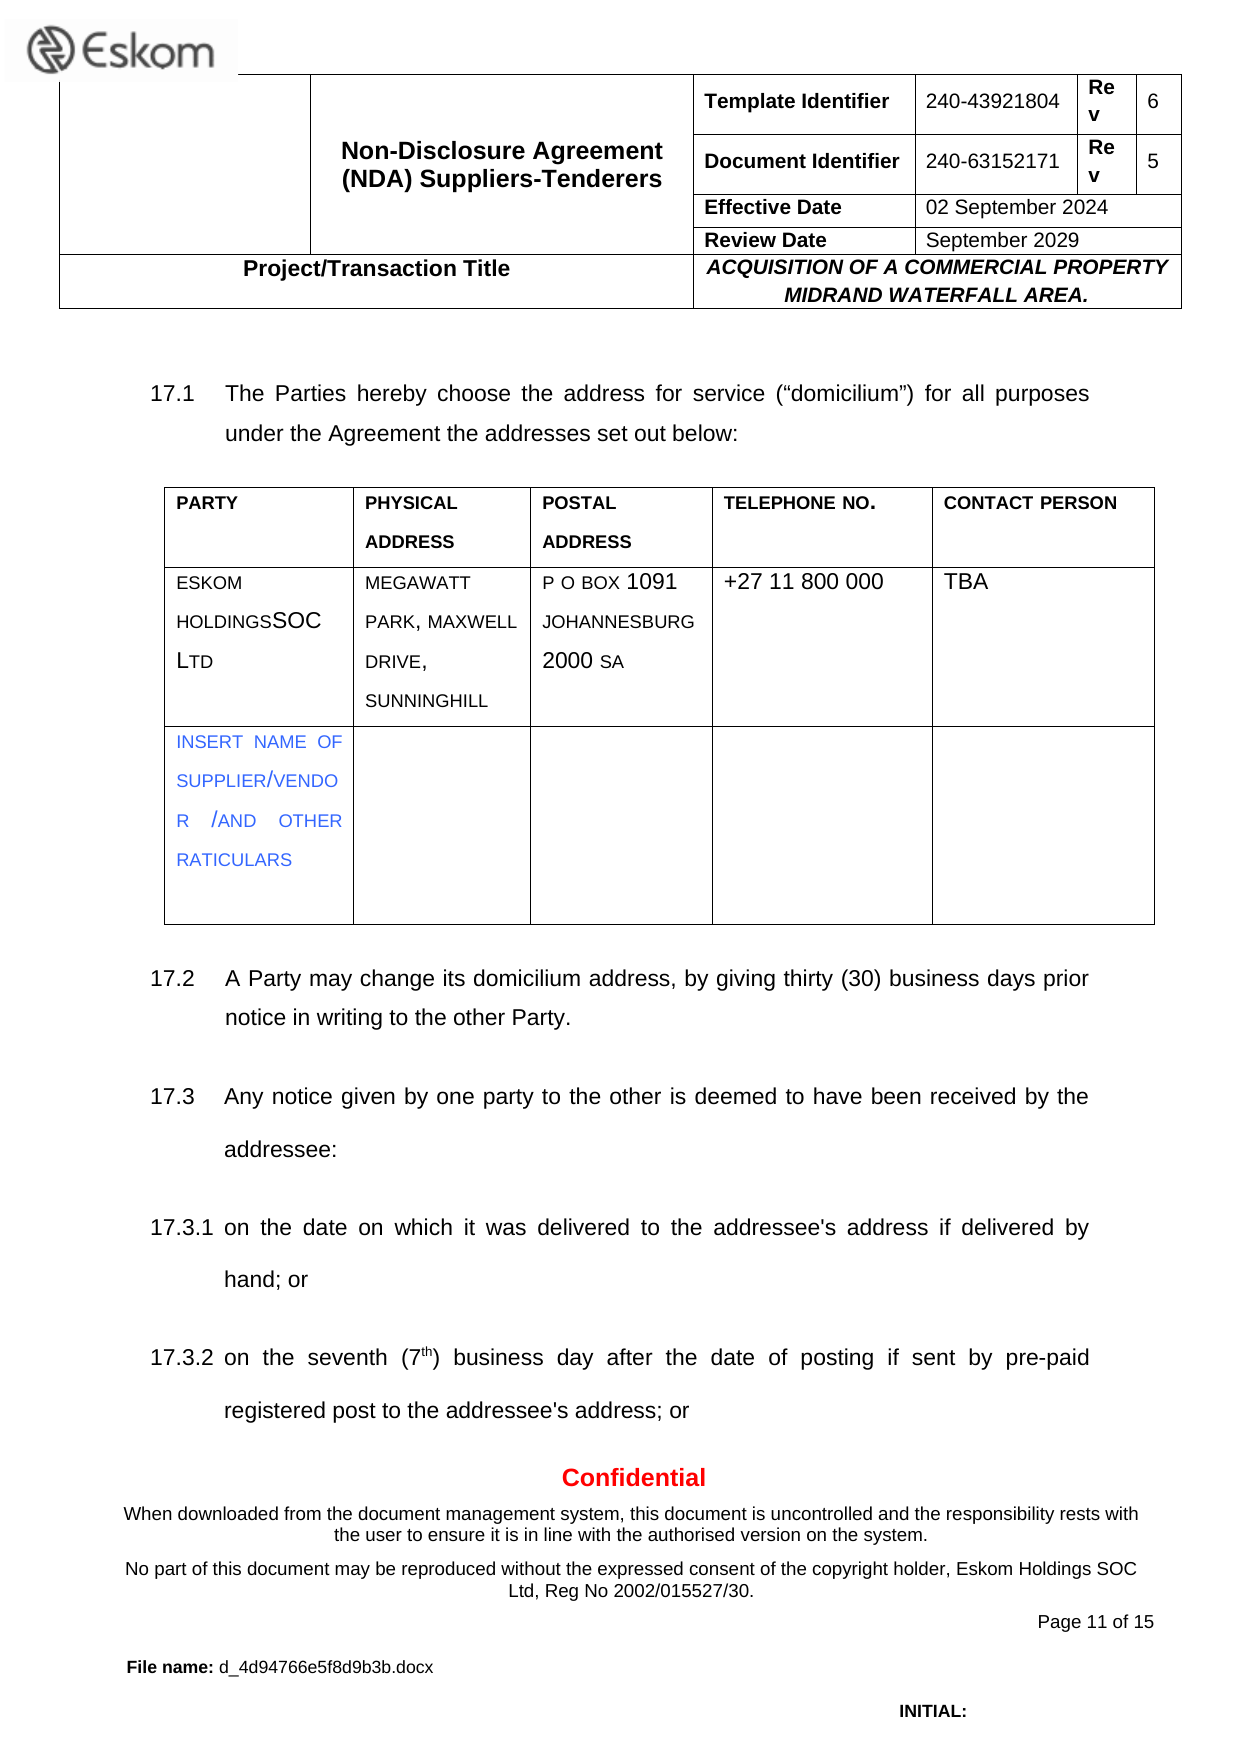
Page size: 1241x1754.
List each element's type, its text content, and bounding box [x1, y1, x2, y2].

table_header postal address [531, 488, 712, 567]
table_cell insert name of supplier/vendor /and other raticulars [165, 727, 353, 924]
table_cell p o box 1091 johannesburg 2000 sa [531, 568, 712, 726]
list 17.3 Any notice given by one party to the other is deemed to have been received by the addressee: [150, 1083, 1090, 1162]
table_header telephone no. [713, 488, 932, 567]
table_header physical address [354, 488, 530, 567]
table_cell TBA [933, 568, 1154, 726]
table_cell [933, 727, 1154, 924]
table_cell [354, 727, 530, 924]
text 17.1 The Parties hereby choose the address for service (“domicilium”) for all purposes under the Agreement the addresses set out below: [150, 380, 1090, 446]
table_cell megawatt park, maxwell drive, sunninghill [354, 568, 530, 726]
table_cell [531, 727, 712, 924]
table_cell eskom holdingsSOC Ltd [165, 568, 353, 726]
table_header contact person [933, 488, 1154, 567]
list 17.3.2 on the seventh (7th) business day after the date of posting if sent by pre-paid registered post to the addressee's address; or [150, 1344, 1090, 1423]
table_cell +27 11 800 000 [713, 568, 932, 726]
text 17.2 A Party may change its domicilium address, by giving thirty (30) business days prior notice in writing to the other Party. [150, 965, 1090, 1031]
list 17.3.1 on the date on which it was delivered to the addressee's address if delivered by hand; or [150, 1214, 1090, 1293]
table_header party [165, 488, 353, 567]
table_cell [713, 727, 932, 924]
